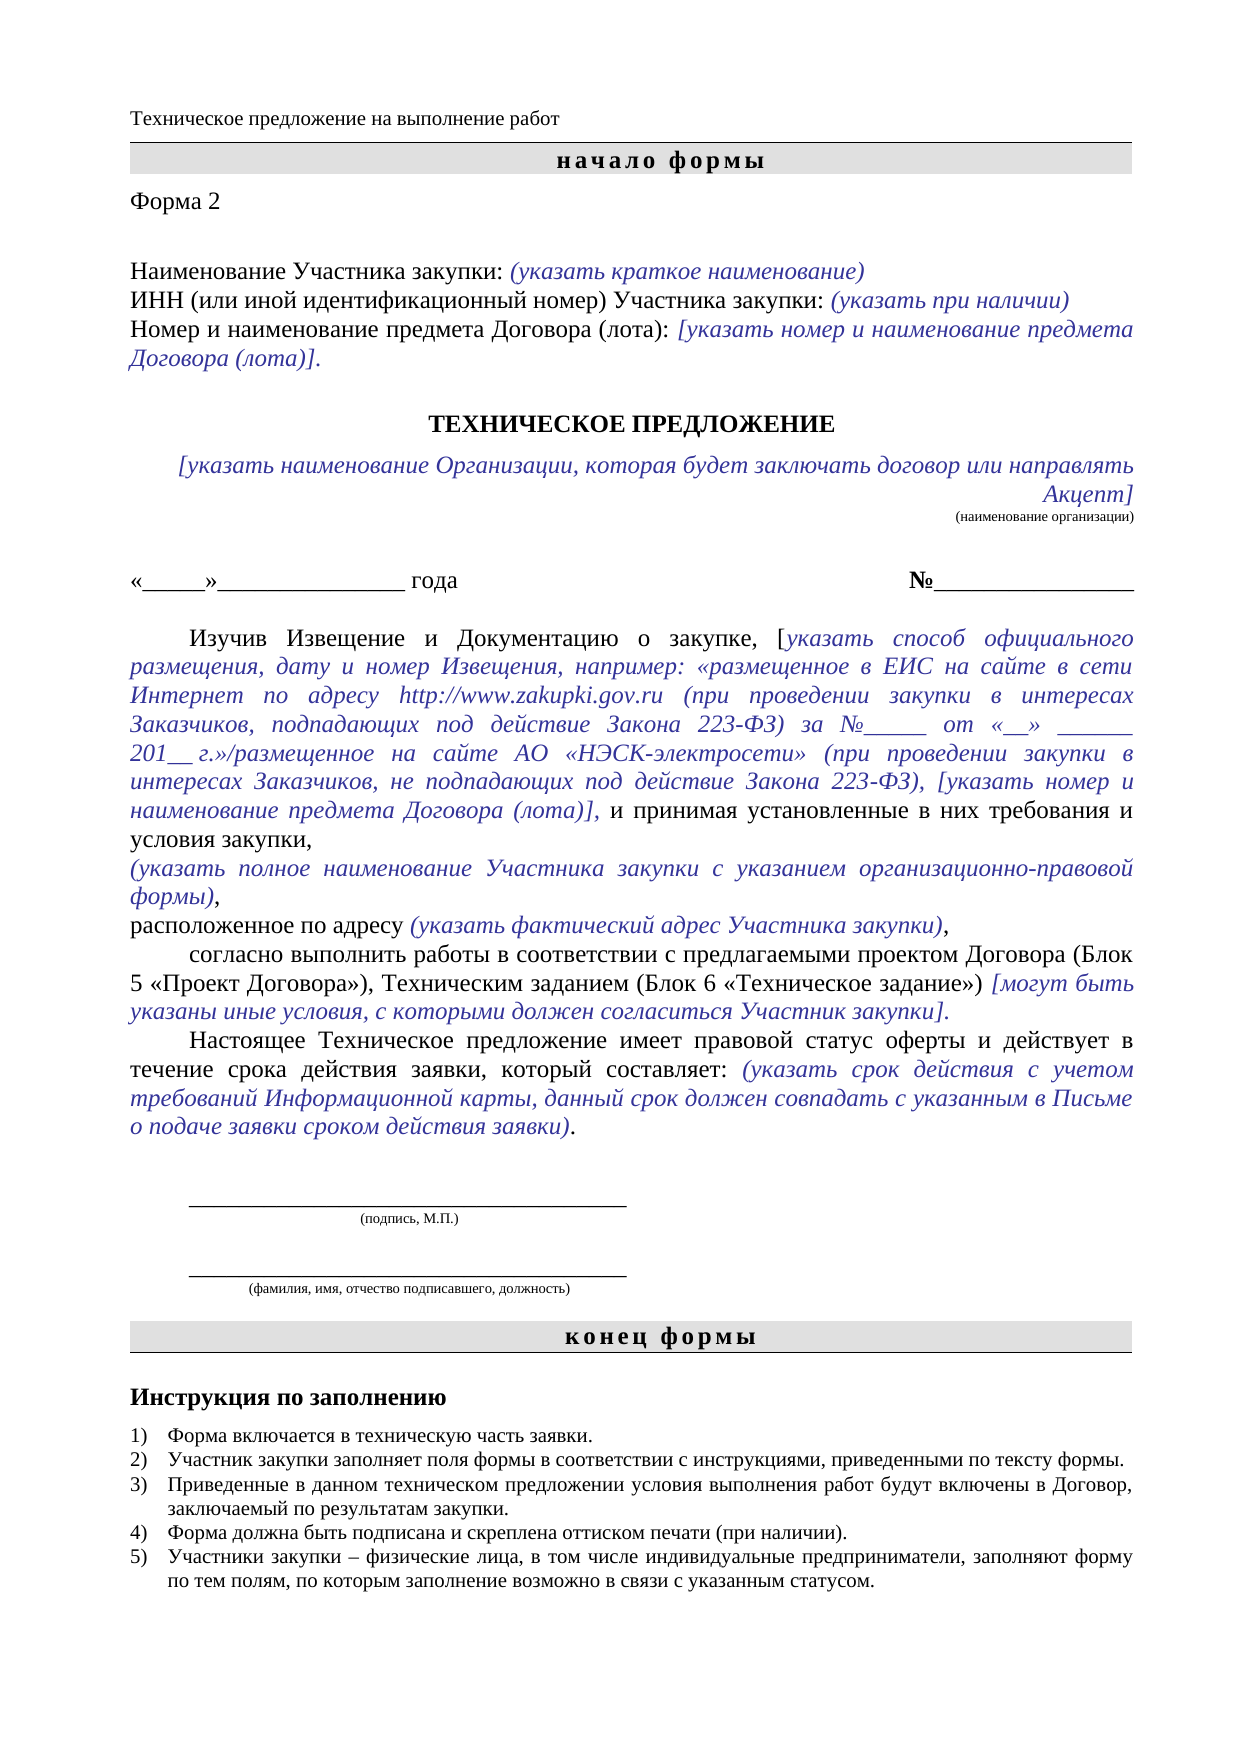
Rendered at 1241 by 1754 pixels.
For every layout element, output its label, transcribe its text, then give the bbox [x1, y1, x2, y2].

text ___________________________________ [130, 1181, 629, 1210]
text (подпись, М.П.) [130, 1210, 629, 1239]
text (указать полное наименование Участника закупки с указанием организационно-правовой формы), [130, 853, 1134, 910]
text Изучив Извещение и Документацию о закупке, [указать способ официального размещения, дату и номер Извещения, например: «размещенное в ЕИС на сайте в сети Интернет по адресу http://www.zakupki.gov.ru (при проведении закупки в интересах Заказчиков, подпадающих под действие Закона 223-ФЗ) за №_____ от «__» ______ 201__ г.»/размещенное на сайте АО «НЭСК-электросети» (при проведении закупки в интересах Заказчиков, не подпадающих под действие Закона 223-ФЗ), [указать номер и наименование предмета Договора (лота)], и принимая установленные в них требования и условия закупки, [130, 623, 1134, 853]
text Техническое предложение на выполнение работ [130, 106, 1134, 129]
text конец формы [130, 1321, 1132, 1352]
list Форма должна быть подписана и скреплена оттиском печати (при наличии). [130, 1519, 1134, 1544]
text Инструкция по заполнению [130, 1382, 1134, 1411]
text «_____»_______________ года №________________ [130, 565, 1134, 594]
text (наименование организации) [130, 508, 1134, 536]
text ИНН (или иной идентификационный номер) Участника закупки: (указать при наличии) [130, 285, 1134, 314]
text Наименование Участника закупки: (указать краткое наименование) [130, 256, 1134, 285]
text расположенное по адресу (указать фактический адрес Участника закупки), [130, 910, 1134, 939]
list Форма включается в техническую часть заявки. [130, 1423, 1134, 1447]
list Участники закупки – физические лица, в том числе индивидуальные предприниматели, заполняют форму по тем полям, по которым заполнение возможно в связи с указанным статусом. [130, 1544, 1134, 1592]
text Техническое предложение [130, 409, 1134, 438]
text согласно выполнить работы в соответствии с предлагаемыми проектом Договора (Блок 5 «Проект Договора»), Техническим заданием (Блок 6 «Техническое задание») [могут быть указаны иные условия, с которыми должен согласиться Участник закупки]. [130, 939, 1134, 1025]
text начало формы [130, 143, 1132, 174]
text [указать наименование Организации, которая будет заключать договор или направлять Акцепт] [130, 450, 1134, 508]
text (фамилия, имя, отчество подписавшего, должность) [130, 1280, 629, 1309]
text ___________________________________ [130, 1251, 629, 1280]
list Участник закупки заполняет поля формы в соответствии с инструкциями, приведенными по тексту формы. [130, 1447, 1134, 1471]
text Настоящее Техническое предложение имеет правовой статус оферты и действует в течение срока действия заявки, который составляет: (указать срок действия с учетом требований Информационной карты, данный срок должен совпадать с указанным в Письме о подаче заявки сроком действия заявки). [130, 1025, 1134, 1140]
list Приведенные в данном техническом предложении условия выполнения работ будут включены в Договор, заключаемый по результатам закупки. [130, 1471, 1134, 1519]
text Номер и наименование предмета Договора (лота): [указать номер и наименование предмета Договора (лота)]. [130, 314, 1134, 371]
text Форма 2 [130, 186, 1134, 215]
